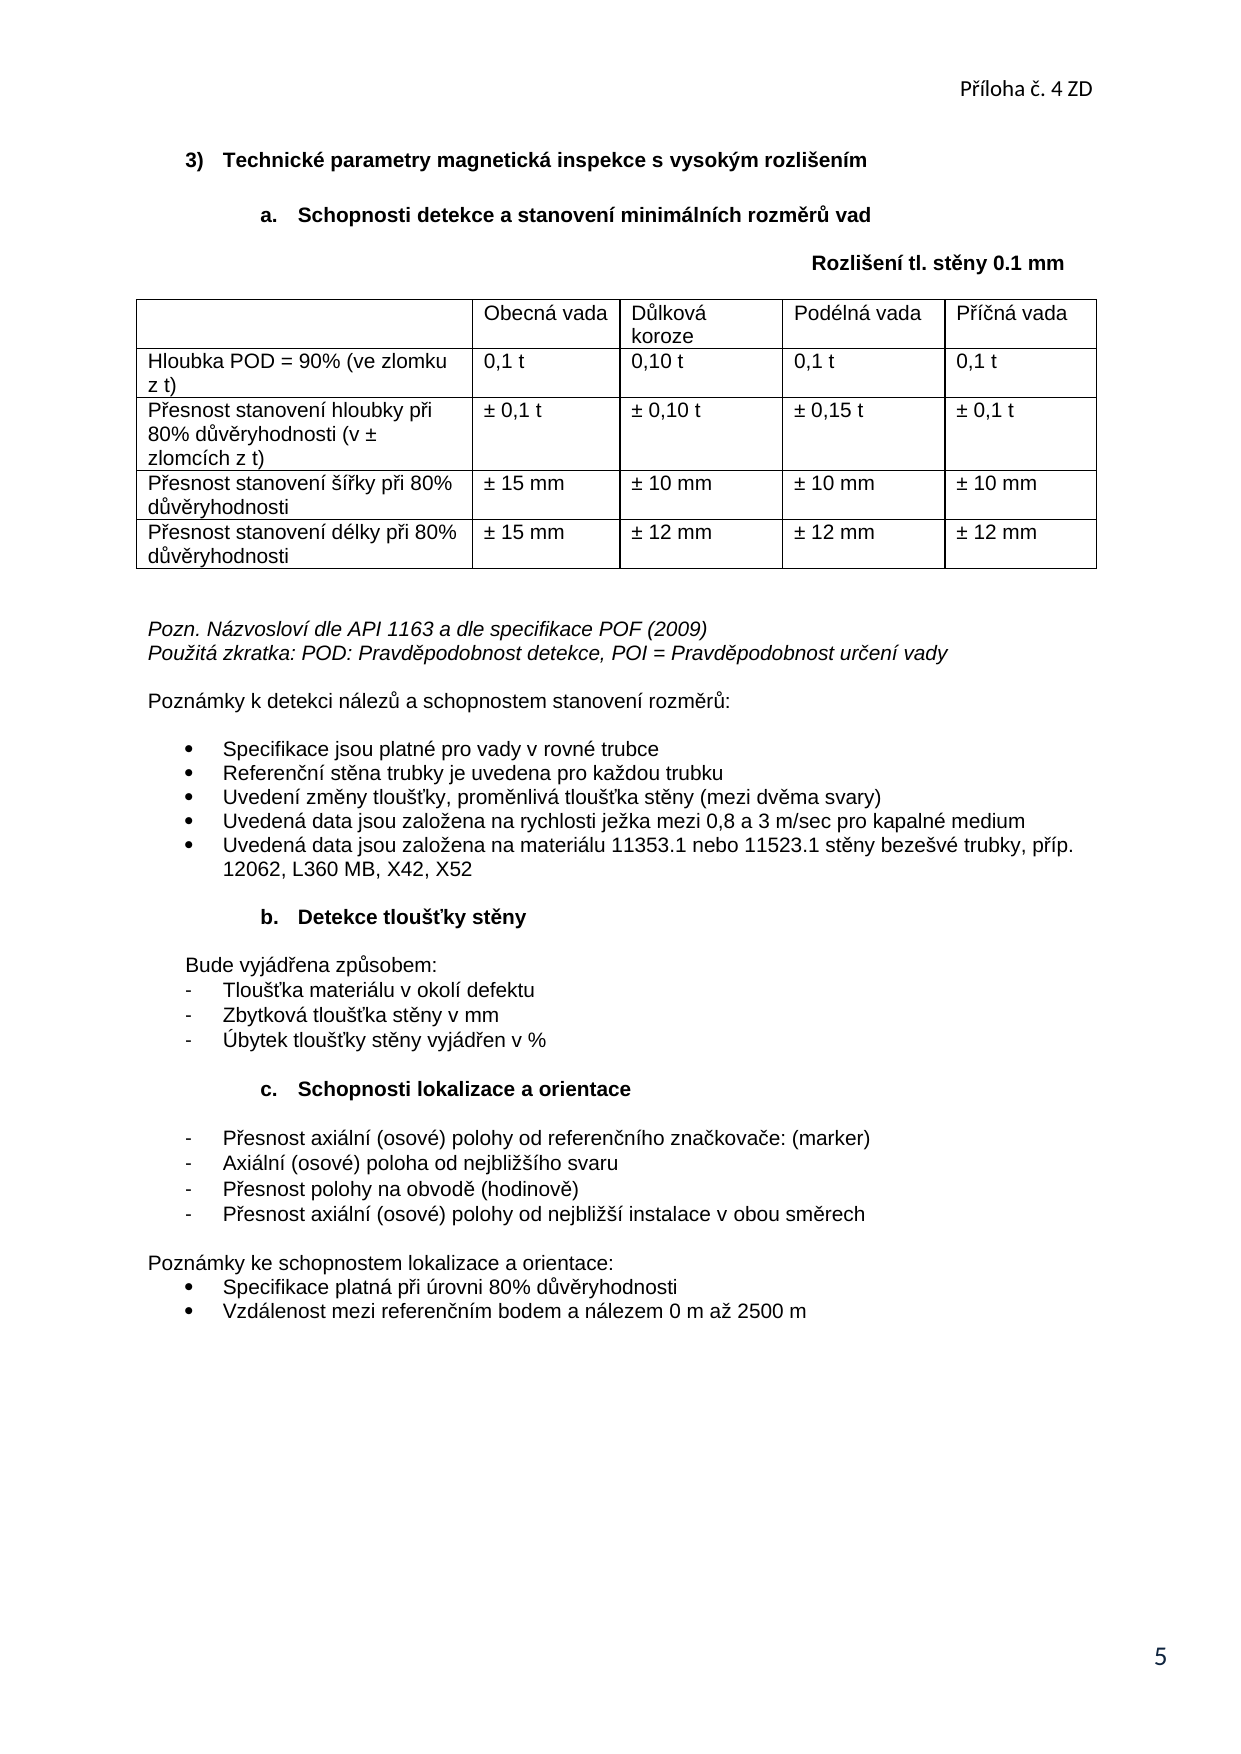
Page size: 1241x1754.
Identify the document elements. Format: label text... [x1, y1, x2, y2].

list Technické parametry magnetická inspekce s vysokým rozlišením [185, 148, 1093, 172]
table_cell ± 0,1 t [473, 398, 619, 470]
list Vzdálenost mezi referenčním bodem a nálezem 0 m až 2500 m [185, 1299, 1093, 1323]
table_header Příčná vada [946, 300, 1096, 348]
table_cell 0,1 t [473, 349, 619, 397]
list Schopnosti lokalizace a orientace [260, 1077, 1093, 1101]
list Přesnost polohy na obvodě (hodinově) [185, 1176, 1093, 1201]
list Přesnost axiální (osové) polohy od referenčního značkovače: (marker) [185, 1125, 1093, 1150]
list Tloušťka materiálu v okolí defektu [185, 977, 1093, 1002]
text Pozn. Názvosloví dle API 1163 a dle specifikace POF (2009) [148, 617, 1093, 641]
table_header Podélná vada [783, 300, 944, 348]
table_cell ± 0,10 t [621, 398, 782, 470]
table_cell Přesnost stanovení délky při 80% důvěryhodnosti [137, 520, 472, 568]
list Uvedení změny tloušťky, proměnlivá tloušťka stěny (mezi dvěma svary) [185, 785, 1093, 809]
table_header Obecná vada [473, 300, 619, 348]
list Axiální (osové) poloha od nejbližšího svaru [185, 1150, 1093, 1176]
table_cell ± 12 mm [783, 520, 944, 568]
list Zbytková tloušťka stěny v mm [185, 1002, 1093, 1028]
table_cell 0,10 t [621, 349, 782, 397]
table_cell ± 10 mm [783, 471, 944, 519]
table_cell ± 10 mm [946, 471, 1096, 519]
table_cell Přesnost stanovení hloubky při 80% důvěryhodnosti (v ± zlomcích z t) [137, 398, 472, 470]
text Bude vyjádřena způsobem: [148, 953, 1093, 977]
table_cell ± 12 mm [621, 520, 782, 568]
table_cell 0,1 t [783, 349, 944, 397]
table_header [137, 300, 472, 348]
list Specifikace platná při úrovni 80% důvěryhodnosti [185, 1274, 1093, 1299]
table_cell ± 10 mm [621, 471, 782, 519]
table_cell ± 15 mm [473, 520, 619, 568]
text Rozlišení tl. stěny 0.1 mm [738, 251, 1093, 275]
table_cell ± 15 mm [473, 471, 619, 519]
text Poznámky ke schopnostem lokalizace a orientace: [148, 1251, 1093, 1274]
table_cell Hloubka POD = 90% (ve zlomku z t) [137, 349, 472, 397]
table_cell ± 12 mm [946, 520, 1096, 568]
text Poznámky k detekci nálezů a schopnostem stanovení rozměrů: [148, 689, 1093, 713]
list Úbytek tloušťky stěny vyjádřen v % [185, 1028, 1093, 1053]
table_cell 0,1 t [946, 349, 1096, 397]
list Přesnost axiální (osové) polohy od nejbližší instalace v obou směrech [185, 1201, 1093, 1227]
list Uvedená data jsou založena na materiálu 11353.1 nebo 11523.1 stěny bezešvé trubky, příp. 12062, L360 MB, X42, X52 [185, 833, 1093, 881]
text Použitá zkratka: POD: Pravděpodobnost detekce, POI = Pravděpodobnost určení vady [148, 641, 1093, 665]
list Schopnosti detekce a stanovení minimálních rozměrů vad [260, 203, 1093, 227]
list Referenční stěna trubky je uvedena pro každou trubku [185, 761, 1093, 785]
list Specifikace jsou platné pro vady v rovné trubce [185, 737, 1093, 761]
table_cell Přesnost stanovení šířky při 80% důvěryhodnosti [137, 471, 472, 519]
list Detekce tloušťky stěny [260, 905, 1093, 929]
list Uvedená data jsou založena na rychlosti ježka mezi 0,8 a 3 m/sec pro kapalné medium [185, 809, 1093, 833]
table_cell ± 0,1 t [946, 398, 1096, 470]
table_header Důlková koroze [621, 300, 782, 348]
table_cell ± 0,15 t [783, 398, 944, 470]
